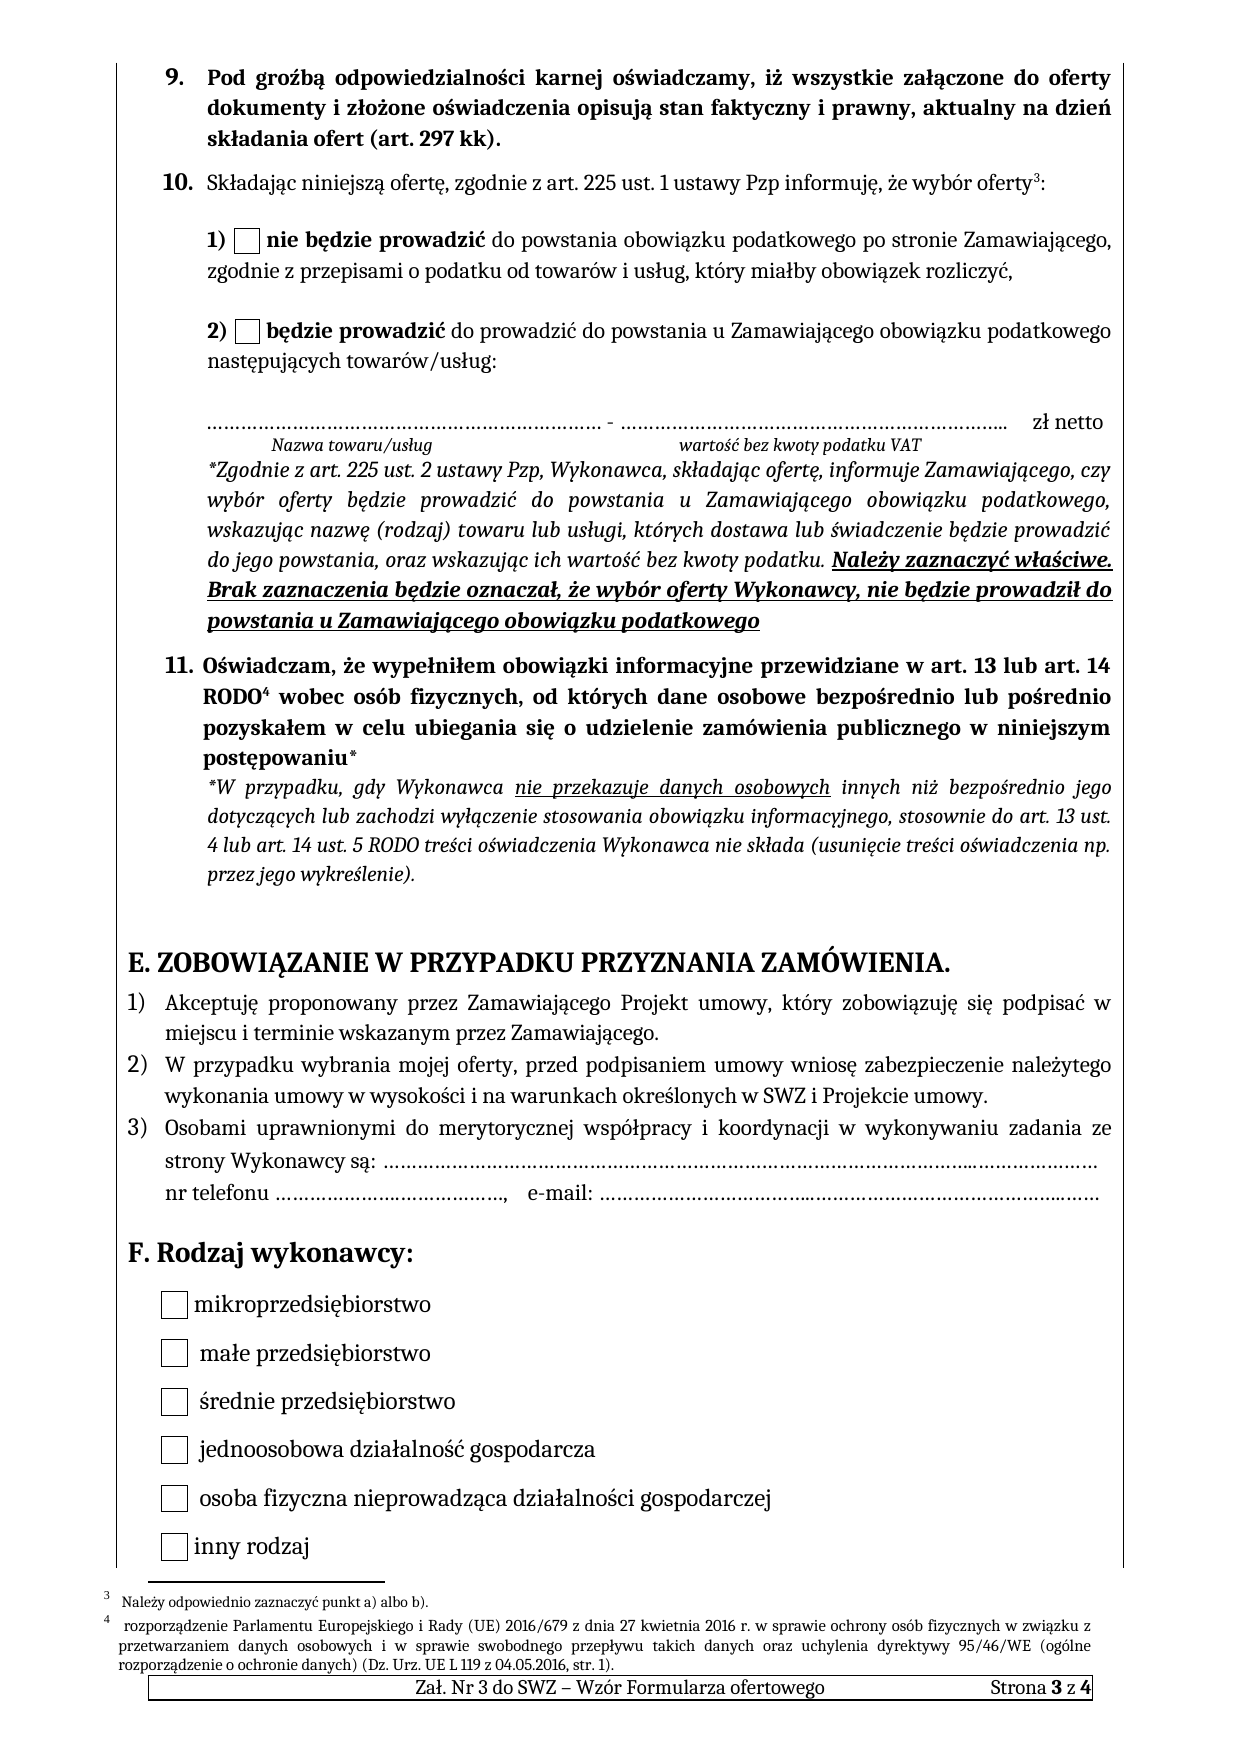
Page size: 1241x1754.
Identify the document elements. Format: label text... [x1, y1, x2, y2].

table_cell E. ZOBOWIĄZANIE W PRZYPADKU PRZYZNANIA ZAMÓWIENIA. Akceptuję proponowany przez Zamawiającego Projekt umowy, który zobowiązuję się podpisać w miejscu i terminie wskazanym przez Zamawiającego. W przypadku wybrania mojej oferty, przed podpisaniem umowy wniosę zabezpieczenie należytego wykonania umowy w wysokości i na warunkach określonych w SWZ i Projekcie umowy. Osobami uprawnionymi do merytorycznej współpracy i koordynacji w wykonywaniu zadania ze strony Wykonawcy są: …………………………………………………………………………………………..………………… nr telefonu ………………….………………, e-mail: ………………………………..……………………………………..…… [117, 933, 1123, 1223]
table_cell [117, 1223, 1123, 1568]
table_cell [117, 63, 1123, 933]
